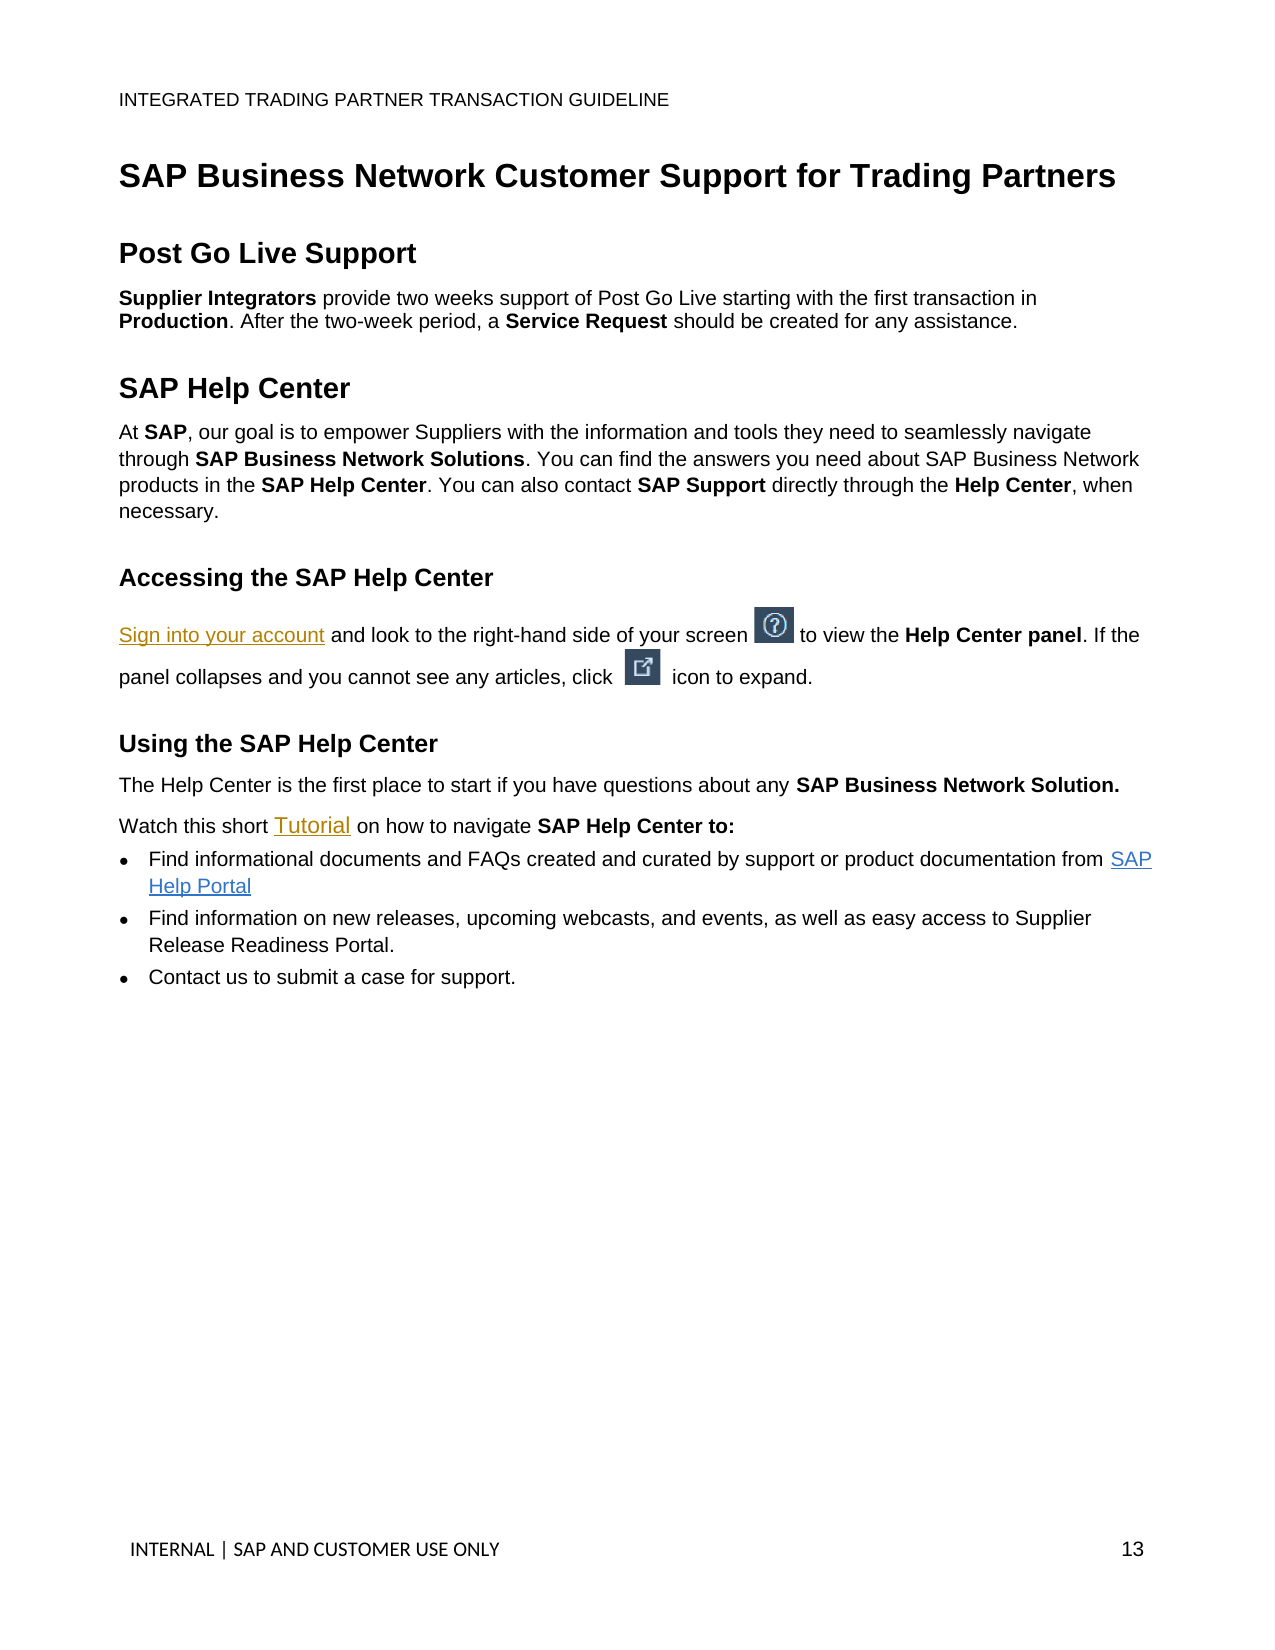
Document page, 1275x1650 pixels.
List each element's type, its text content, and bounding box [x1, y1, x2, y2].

subtitle Using the SAP Help Center [119, 729, 1156, 758]
text Find informational documents and FAQs created and curated by support or product documentation from SAP Help Portal [119, 847, 1156, 897]
text Contact us to submit a case for support. [119, 965, 1156, 989]
text Watch this short Tutorial on how to navigate SAP Help Center to: [119, 812, 1156, 838]
text Find information on new releases, upcoming webcasts, and events, as well as easy access to Supplier Release Readiness Portal. [119, 906, 1156, 956]
subtitle Post Go Live Support [119, 236, 1156, 269]
text Supplier Integrators provide two weeks support of Post Go Live starting with the first transaction in Production. After the two-week period, a Service Request should be created for any assistance. [119, 285, 1156, 333]
subtitle SAP Business Network Customer Support for Trading Partners [119, 156, 1156, 195]
picture [754, 607, 794, 643]
text Sign into your account and look to the right-hand side of your screen to view the Help Center panel. If the panel collapses and you cannot see any articles, click icon to expand. [119, 607, 1156, 689]
subtitle SAP Help Center [119, 371, 1156, 404]
text The Help Center is the first place to start if you have questions about any SAP Business Network Solution. [119, 773, 1156, 797]
subtitle Accessing the SAP Help Center [119, 563, 1156, 592]
text At SAP, our goal is to empower Suppliers with the information and tools they need to seamlessly navigate through SAP Business Network Solutions. You can find the answers you need about SAP Business Network products in the SAP Help Center. You can also contact SAP Support directly through the Help Center, when necessary. [119, 420, 1156, 523]
picture [624, 649, 661, 685]
